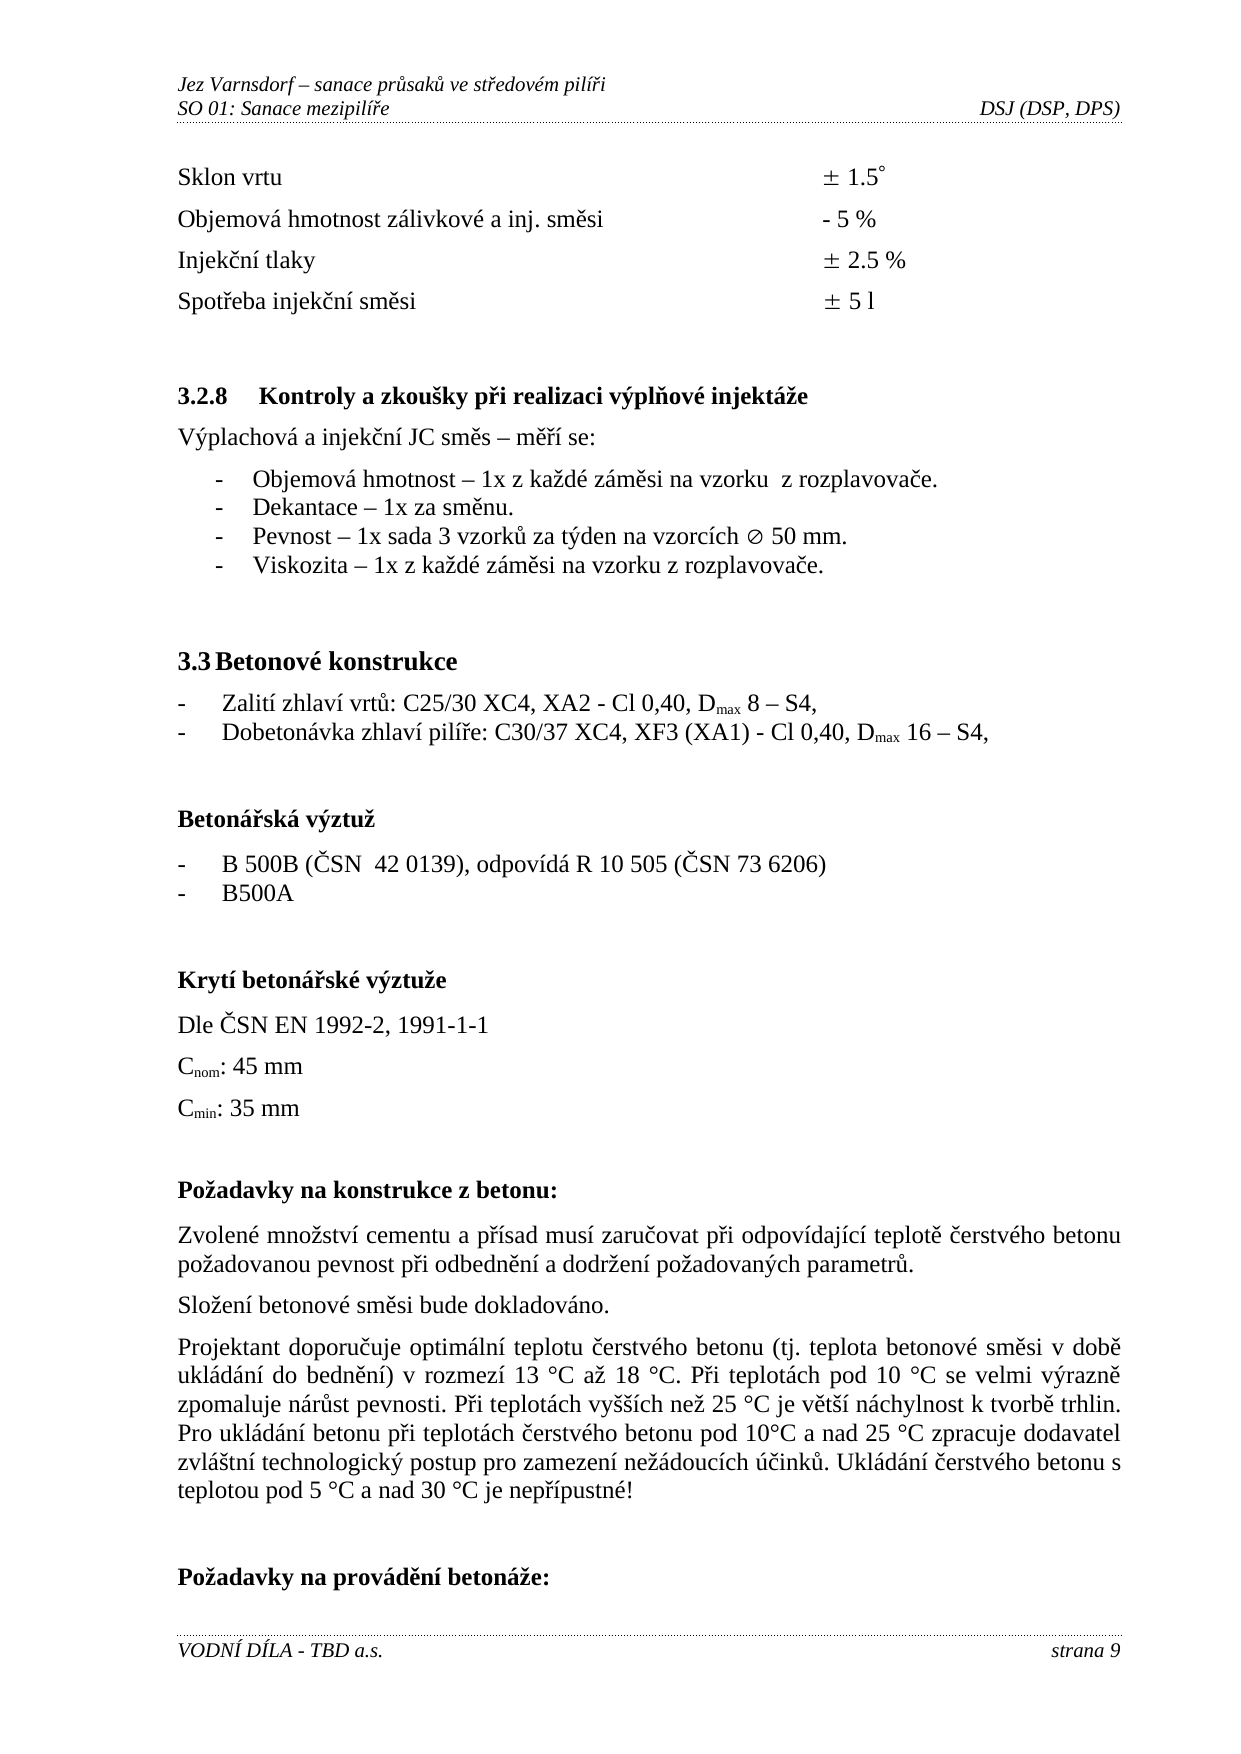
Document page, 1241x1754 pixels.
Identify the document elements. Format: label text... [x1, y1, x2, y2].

subtitle Kontroly a zkoušky při realizaci výplňové injektáže [177, 381, 1122, 410]
text Zvolené množství cementu a přísad musí zaručovat při odpovídající teplotě čerstvého betonu požadovanou pevnost při odbednění a dodržení požadovaných parametrů. [177, 1221, 1122, 1278]
list Dobetonávka zhlaví pilíře: C30/37 XC4, XF3 (XA1) - Cl 0,40, Dmax 16 – S4, [177, 717, 1122, 746]
text Cmin: 35 mm [177, 1093, 1122, 1121]
list Dekantace – 1x za směnu. [215, 492, 1122, 521]
text Betonářská výztuž [177, 804, 1122, 833]
text Složení betonové směsi bude dokladováno. [177, 1291, 1122, 1319]
text Dle ČSN EN 1992-2, 1991-1-1 [177, 1010, 1122, 1039]
list Pevnost – 1x sada 3 vzorků za týden na vzorcích 50 mm. [215, 521, 1122, 550]
text Výplachová a injekční JC směs – měří se: [177, 422, 1122, 451]
text Cnom: 45 mm [177, 1051, 1122, 1080]
text Požadavky na provádění betonáže: [177, 1562, 1122, 1591]
list Viskozita – 1x z každé záměsi na vzorku z rozplavovače. [215, 550, 1122, 579]
list Zalití zhlaví vrtů: C25/30 XC4, XA2 - Cl 0,40, Dmax 8 – S4, [177, 688, 1122, 717]
text Projektant doporučuje optimální teplotu čerstvého betonu (tj. teplota betonové směsi v době ukládání do bednění) v rozmezí 13 °C až 18 °C. Při teplotách pod 10 °C se velmi výrazně zpomaluje nárůst pevnosti. Při teplotách vyšších než 25 °C je větší náchylnost k tvorbě trhlin. Pro ukládání betonu při teplotách čerstvého betonu pod 10°C a nad 25 °C zpracuje dodavatel zvláštní technologický postup pro zamezení nežádoucích účinků. Ukládání čerstvého betonu s teplotou pod 5 °C a nad 30 °C je nepřípustné! [177, 1332, 1122, 1504]
text Požadavky na konstrukce z betonu: [177, 1175, 1122, 1204]
subtitle Betonové konstrukce [177, 645, 1122, 676]
text Krytí betonářské výztuže [177, 965, 1122, 993]
list B500A [177, 878, 1122, 907]
text Objemová hmotnost zálivkové a inj. směsi - 5 % [177, 204, 1122, 232]
text Spotřeba injekční směsi 5 l [177, 286, 1122, 315]
list Objemová hmotnost – 1x z každé záměsi na vzorku z rozplavovače. [215, 464, 1122, 492]
text Injekční tlaky 2.5 % [177, 245, 1122, 274]
text Sklon vrtu 1.5 [177, 162, 1122, 191]
list B 500B (ČSN 42 0139), odpovídá R 10 505 (ČSN 73 6206) [177, 849, 1122, 878]
